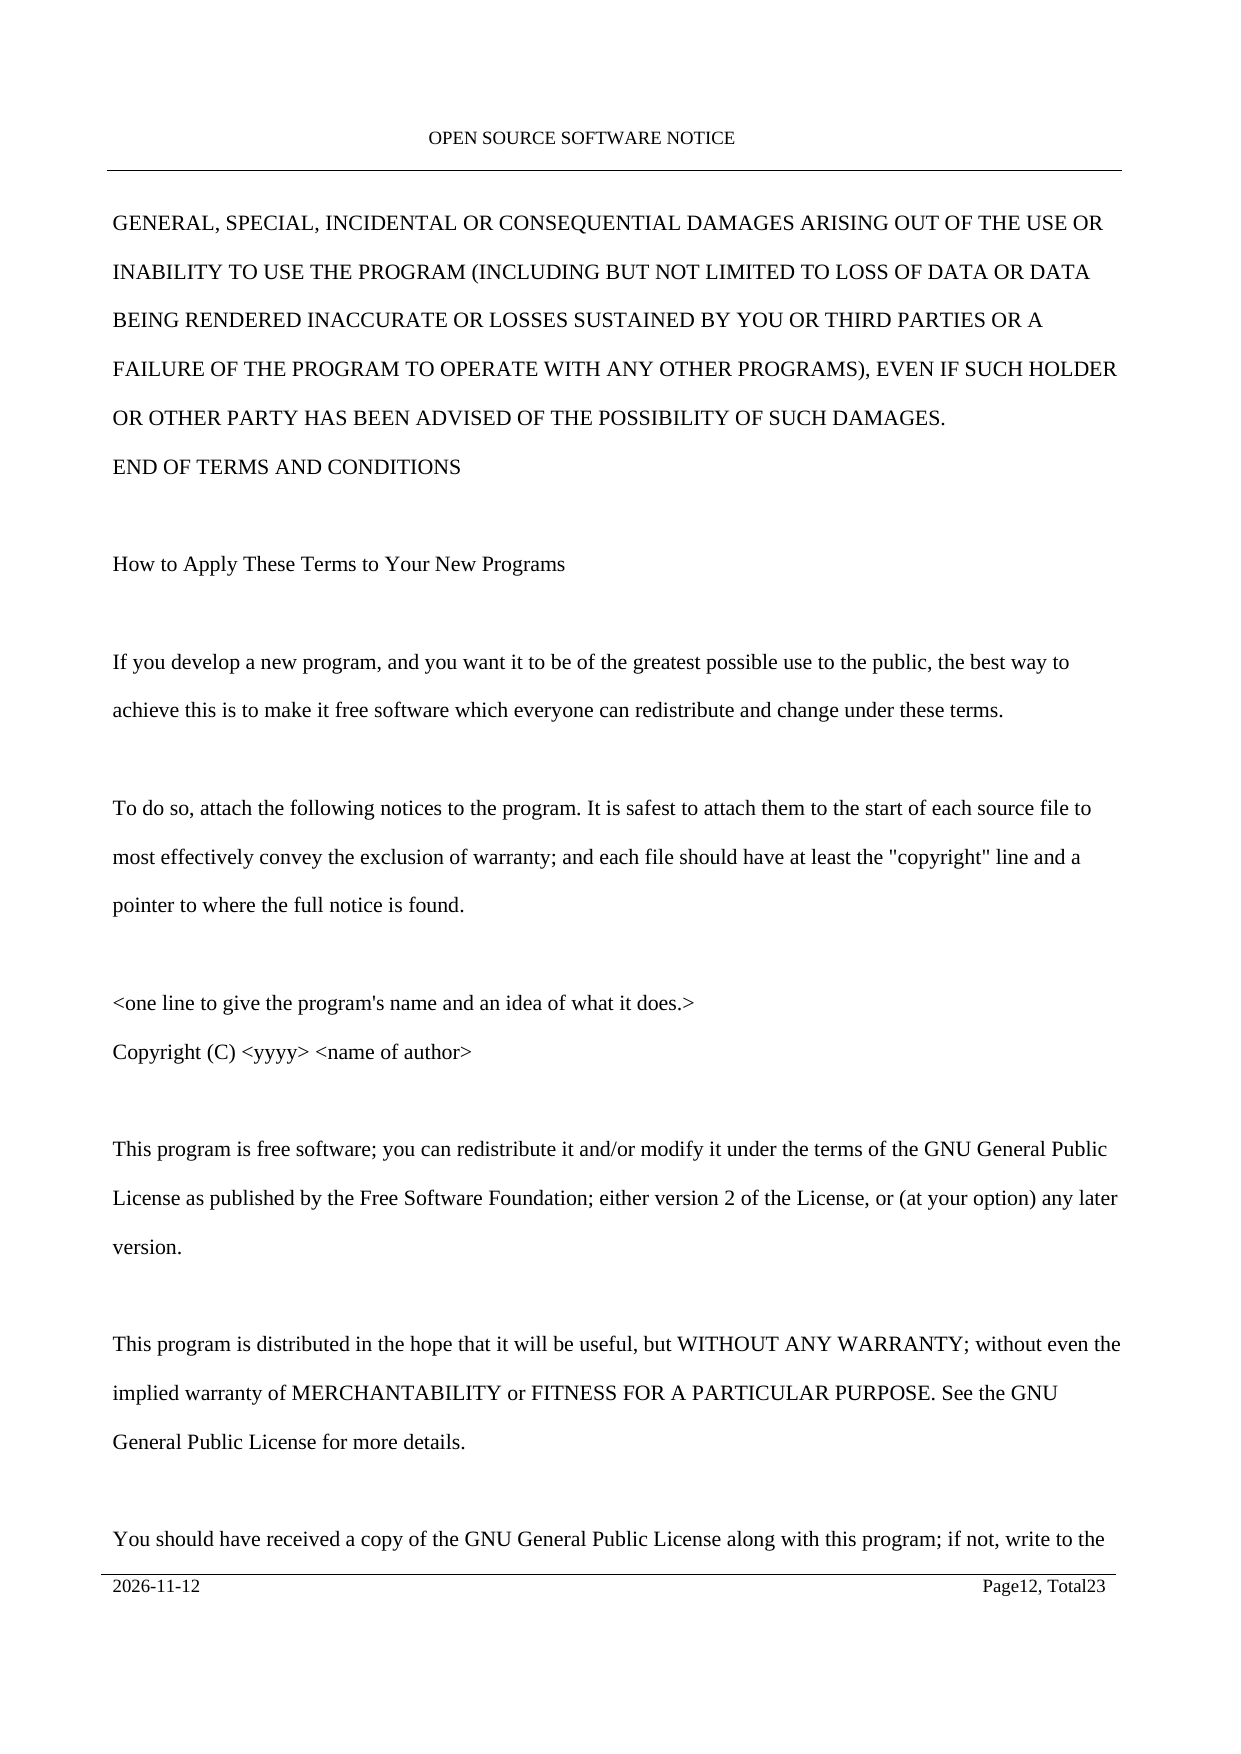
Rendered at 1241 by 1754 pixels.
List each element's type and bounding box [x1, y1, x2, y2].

text [112, 206, 1128, 1555]
